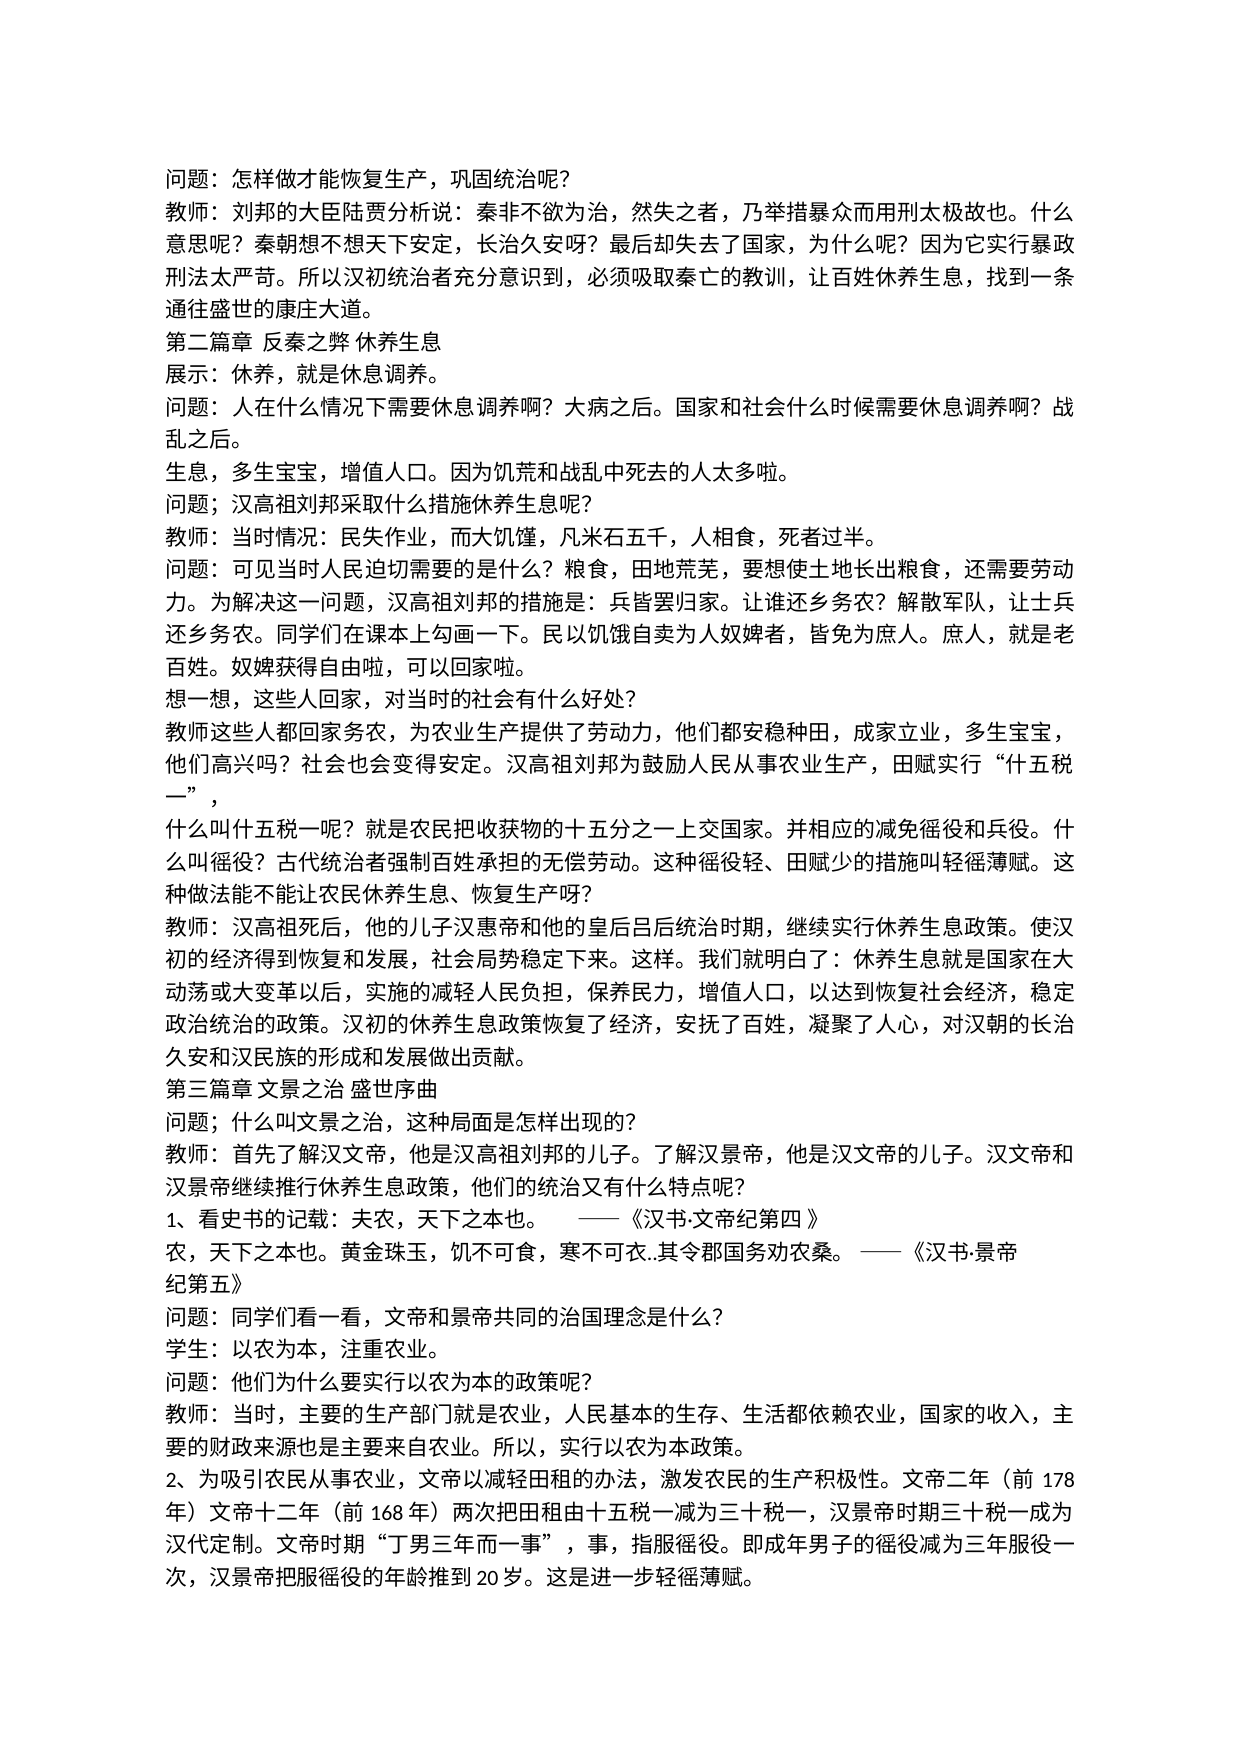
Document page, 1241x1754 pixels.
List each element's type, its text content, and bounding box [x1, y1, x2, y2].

text 展示：休养，就是休息调养。 [165, 357, 1075, 389]
text 想一想，这些人回家，对当时的社会有什么好处？ [165, 682, 1075, 714]
text 教师：当时情况：民失作业，而大饥馑，凡米石五千，人相食，死者过半。 [165, 519, 1075, 552]
text 问题：人在什么情况下需要休息调养啊？大病之后。国家和社会什么时候需要休息调养啊？战乱之后。 [165, 389, 1075, 454]
text 第三篇章 文景之治 盛世序曲 [165, 1072, 1075, 1104]
text 教师：当时，主要的生产部门就是农业，人民基本的生存、生活都依赖农业，国家的收入，主要的财政来源也是主要来自农业。所以，实行以农为本政策。 [165, 1397, 1075, 1462]
text 教师：汉高祖死后，他的儿子汉惠帝和他的皇后吕后统治时期，继续实行休养生息政策。使汉初的经济得到恢复和发展，社会局势稳定下来。这样。我们就明白了：休养生息就是国家在大动荡或大变革以后，实施的减轻人民负担，保养民力，增值人口，以达到恢复社会经济，稳定政治统治的政策。汉初的休养生息政策恢复了经济，安抚了百姓，凝聚了人心，对汉朝的长治久安和汉民族的形成和发展做出贡献。 [165, 909, 1075, 1072]
list 看史书的记载：夫农，天下之本也。 ——《汉书·文帝纪第四 》 [165, 1202, 1075, 1234]
text 第二篇章 反秦之弊 休养生息 [165, 324, 1075, 357]
text 问题：同学们看一看，文帝和景帝共同的治国理念是什么？ [165, 1299, 1075, 1332]
text 问题：怎样做才能恢复生产，巩固统治呢？ [165, 162, 1075, 194]
text 什么叫什五税一呢？就是农民把收获物的十五分之一上交国家。并相应的减免徭役和兵役。什么叫徭役？古代统治者强制百姓承担的无偿劳动。这种徭役轻、田赋少的措施叫轻徭薄赋。这种做法能不能让农民休养生息、恢复生产呀？ [165, 812, 1075, 909]
text 问题：他们为什么要实行以农为本的政策呢？ [165, 1364, 1075, 1397]
text 2、为吸引农民从事农业，文帝以减轻田租的办法，激发农民的生产积极性。文帝二年（前178年）文帝十二年（前168年）两次把田租由十五税一减为三十税一，汉景帝时期三十税一成为汉代定制。文帝时期“丁男三年而一事”，事，指服徭役。即成年男子的徭役减为三年服役一次，汉景帝把服徭役的年龄推到20岁。这是进一步轻徭薄赋。 [165, 1462, 1075, 1592]
text 教师：首先了解汉文帝，他是汉高祖刘邦的儿子。了解汉景帝，他是汉文帝的儿子。汉文帝和汉景帝继续推行休养生息政策，他们的统治又有什么特点呢？ [165, 1137, 1075, 1202]
text 学生：以农为本，注重农业。 [165, 1332, 1075, 1364]
text 生息，多生宝宝，增值人口。因为饥荒和战乱中死去的人太多啦。 [165, 454, 1075, 487]
text 教师：刘邦的大臣陆贾分析说：秦非不欲为治，然失之者，乃举措暴众而用刑太极故也。什么意思呢？秦朝想不想天下安定，长治久安呀？最后却失去了国家，为什么呢？因为它实行暴政，刑法太严苛。所以汉初统治者充分意识到，必须吸取秦亡的教训，让百姓休养生息，找到一条通往盛世的康庄大道。 [165, 194, 1075, 324]
list 农，天下之本也。黄金珠玉，饥不可食，寒不可衣..其令郡国务劝农桑。 ——《汉书·景帝 [165, 1234, 1075, 1267]
text 问题：可见当时人民迫切需要的是什么？粮食，田地荒芜，要想使土地长出粮食，还需要劳动力。为解决这一问题，汉高祖刘邦的措施是：兵皆罢归家。让谁还乡务农？解散军队，让士兵还乡务农。同学们在课本上勾画一下。民以饥饿自卖为人奴婢者，皆免为庶人。庶人，就是老百姓。奴婢获得自由啦，可以回家啦。 [165, 552, 1075, 682]
text 教师这些人都回家务农，为农业生产提供了劳动力，他们都安稳种田，成家立业，多生宝宝，他们高兴吗？社会也会变得安定。汉高祖刘邦为鼓励人民从事农业生产，田赋实行“什五税一”， [165, 714, 1075, 812]
text 纪第五》 [165, 1267, 1075, 1299]
text 问题；什么叫文景之治，这种局面是怎样出现的？ [165, 1104, 1075, 1137]
text 问题；汉高祖刘邦采取什么措施休养生息呢？ [165, 487, 1075, 519]
